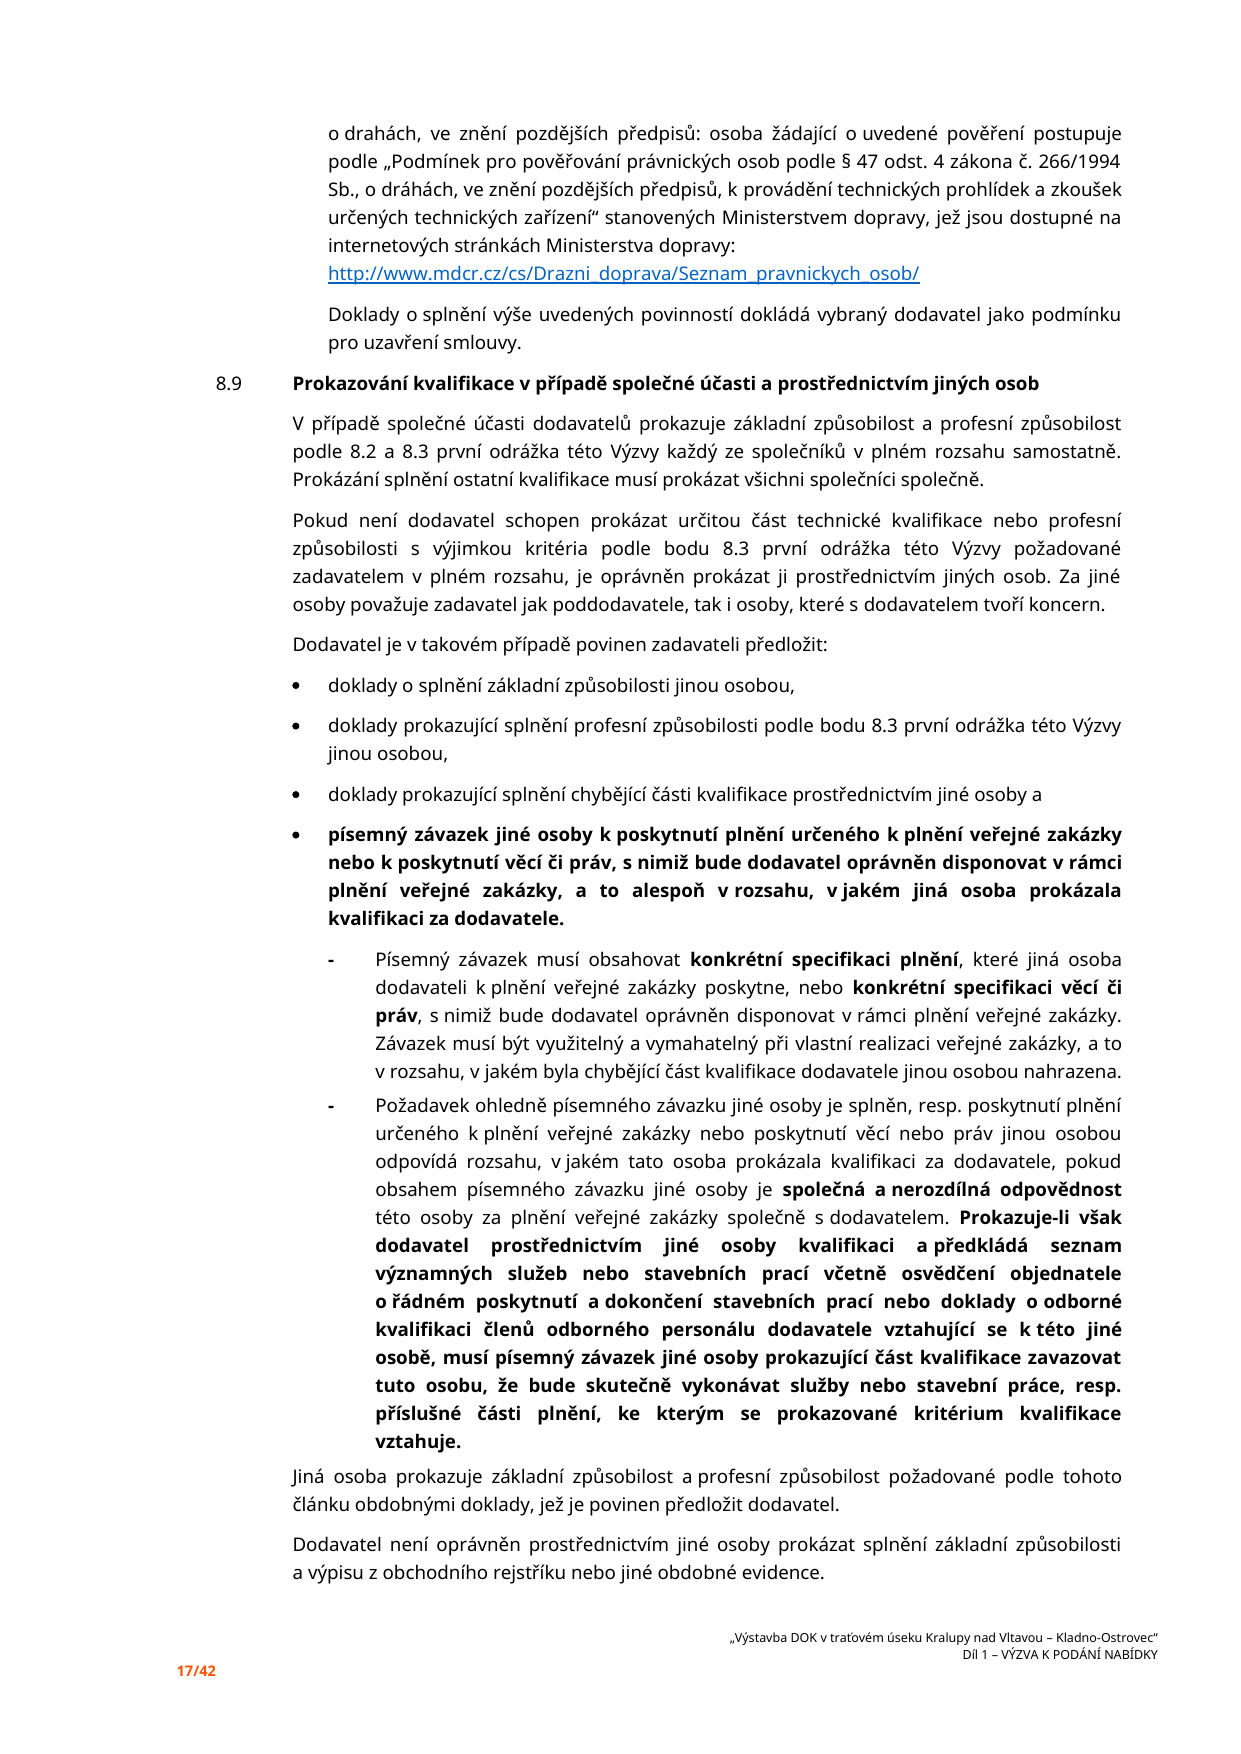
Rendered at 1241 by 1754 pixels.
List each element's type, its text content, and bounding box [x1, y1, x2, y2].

text Písemný závazek musí obsahovat konkrétní specifikaci plnění, které jiná osoba dodavateli k plnění veřejné zakázky poskytne, nebo konkrétní specifikaci věcí či práv, s nimiž bude dodavatel oprávněn disponovat v rámci plnění veřejné zakázky. Závazek musí být využitelný a vymahatelný při vlastní realizaci veřejné zakázky, a to v rozsahu, v jakém byla chybějící část kvalifikace dodavatele jinou osobou nahrazena. [328, 946, 1122, 1084]
text písemný závazek jiné osoby k poskytnutí plnění určeného k plnění veřejné zakázky nebo k poskytnutí věcí či práv, s nimiž bude dodavatel oprávněn disponovat v rámci plnění veřejné zakázky, a to alespoň v rozsahu, v jakém jiná osoba prokázala kvalifikaci za dodavatele. [292, 822, 1122, 931]
text Jiná osoba prokazuje základní způsobilost a profesní způsobilost požadované podle tohoto článku obdobnými doklady, jež je povinen předložit dodavatel. [292, 1463, 1122, 1517]
text Dodavatel není oprávněn prostřednictvím jiné osoby prokázat splnění základní způsobilosti a výpisu z obchodního rejstříku nebo jiné obdobné evidence. [292, 1532, 1122, 1585]
text Doklady o splnění výše uvedených povinností dokládá vybraný dodavatel jako podmínku pro uzavření smlouvy. [328, 301, 1122, 355]
text Prokazování kvalifikace v případě společné účasti a prostřednictvím jiných osob [216, 370, 1122, 395]
text http://www.mdcr.cz/cs/Drazni_doprava/Seznam_pravnickych_osob/ [328, 261, 1122, 286]
text doklady prokazující splnění profesní způsobilosti podle bodu 8.3 první odrážka této Výzvy jinou osobou, [292, 712, 1122, 766]
text Dodavatel je v takovém případě povinen zadavateli předložit: [292, 631, 1122, 657]
text doklady o splnění základní způsobilosti jinou osobou, [292, 672, 1122, 697]
text Pokud není dodavatel schopen prokázat určitou část technické kvalifikace nebo profesní způsobilosti s výjimkou kritéria podle bodu 8.3 první odrážka této Výzvy požadované zadavatelem v plném rozsahu, je oprávněn prokázat ji prostřednictvím jiných osob. Za jiné osoby považuje zadavatel jak poddodavatele, tak i osoby, které s dodavatelem tvoří koncern. [292, 507, 1122, 616]
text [292, 121, 1122, 258]
text doklady prokazující splnění chybějící části kvalifikace prostřednictvím jiné osoby a [292, 781, 1122, 807]
text V případě společné účasti dodavatelů prokazuje základní způsobilost a profesní způsobilost podle 8.2 a 8.3 první odrážka této Výzvy každý ze společníků v plném rozsahu samostatně. Prokázání splnění ostatní kvalifikace musí prokázat všichni společníci společně. [292, 410, 1122, 492]
text Požadavek ohledně písemného závazku jiné osoby je splněn, resp. poskytnutí plnění určeného k plnění veřejné zakázky nebo poskytnutí věcí nebo práv jinou osobou odpovídá rozsahu, v jakém tato osoba prokázala kvalifikaci za dodavatele, pokud obsahem písemného závazku jiné osoby je společná a nerozdílná odpovědnost této osoby za plnění veřejné zakázky společně s dodavatelem. Prokazuje-li však dodavatel prostřednictvím jiné osoby kvalifikaci a předkládá seznam významných služeb nebo stavebních prací včetně osvědčení objednatele o řádném poskytnutí a dokončení stavebních prací nebo doklady o odborné kvalifikaci členů odborného personálu dodavatele vztahující se k této jiné osobě, musí písemný závazek jiné osoby prokazující část kvalifikace zavazovat tuto osobu, že bude skutečně vykonávat služby nebo stavební práce, resp. příslušné části plnění, ke kterým se prokazované kritérium kvalifikace vztahuje. [328, 1092, 1122, 1454]
